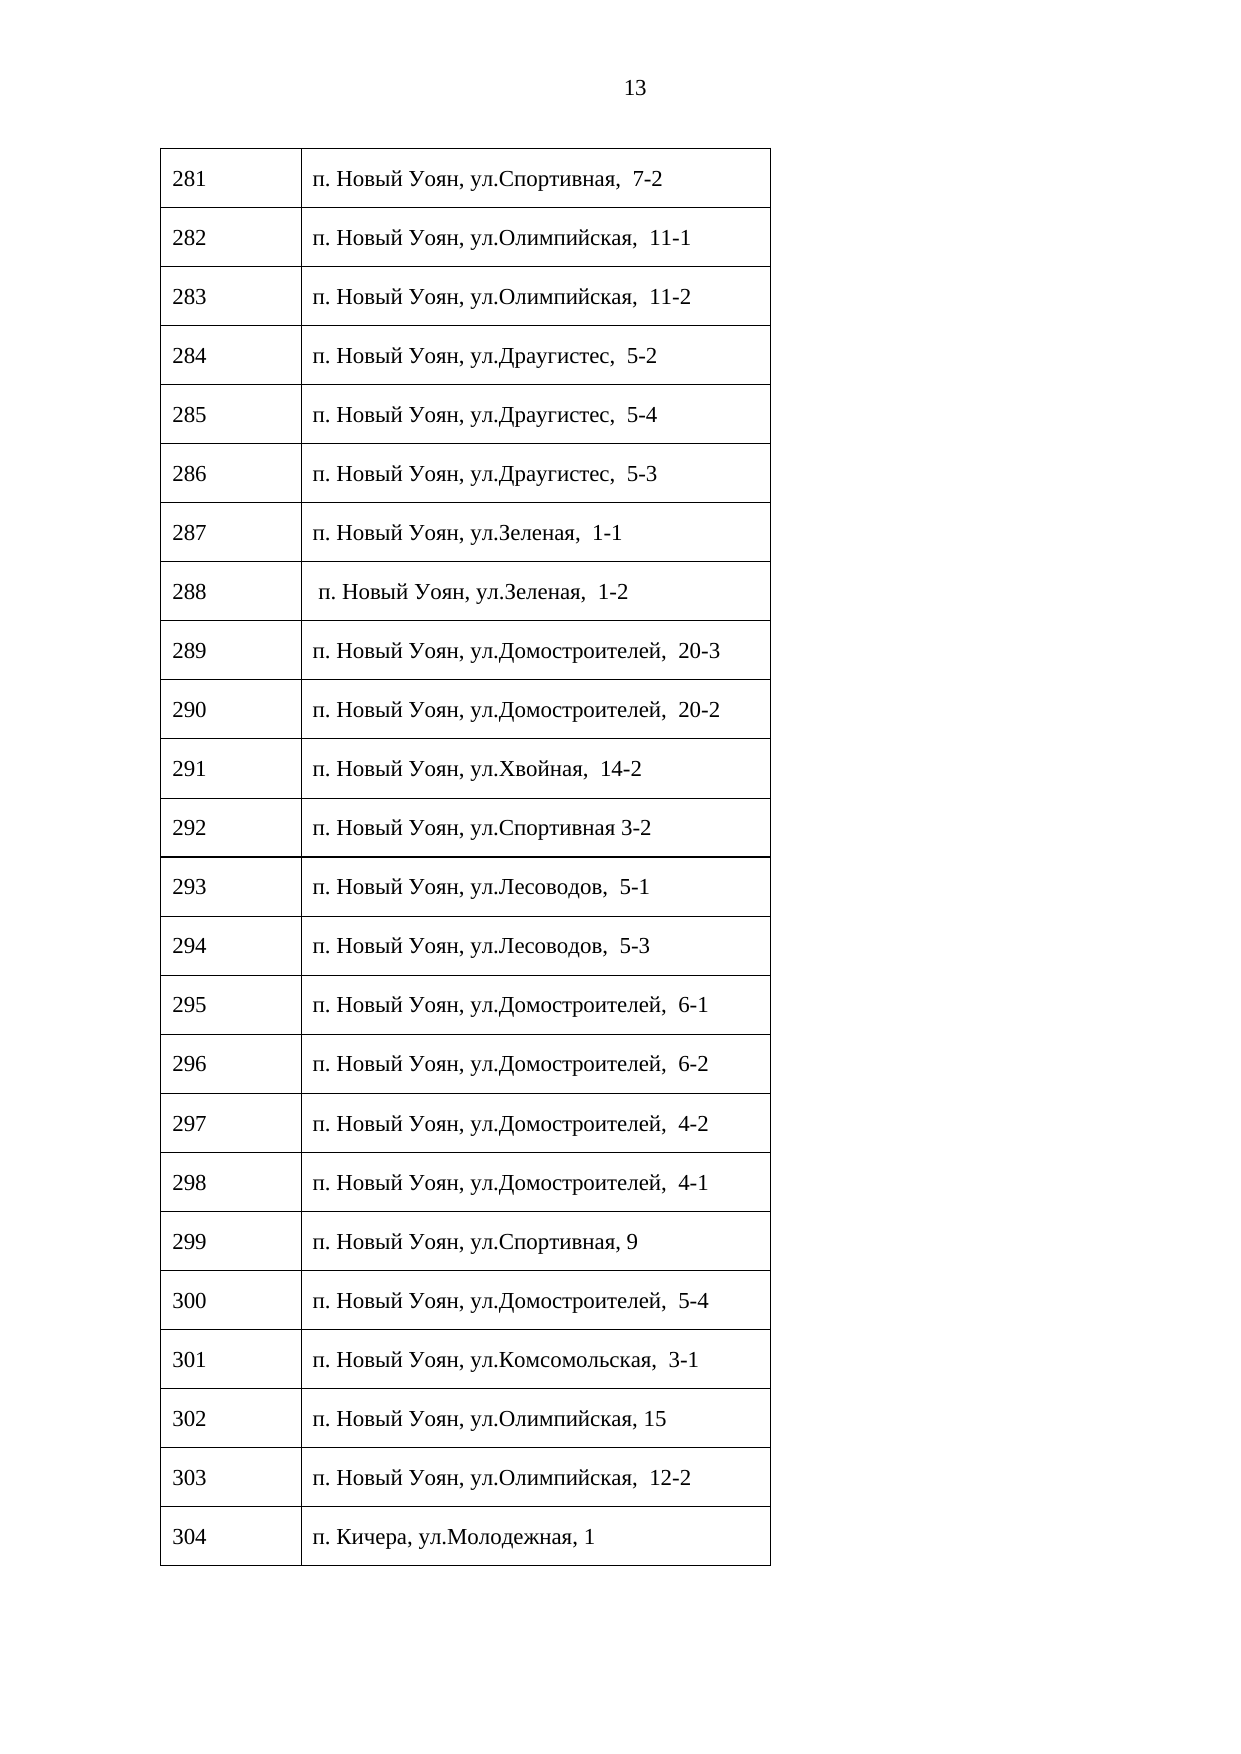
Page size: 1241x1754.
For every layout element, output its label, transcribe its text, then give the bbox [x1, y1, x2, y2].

table_cell п. Новый Уоян, ул.Зеленая, 1-1 [302, 503, 770, 561]
table_cell 281 [161, 149, 301, 207]
table_cell п. Новый Уоян, ул.Домостроителей, 20-3 [302, 621, 770, 679]
table_cell 288 [161, 562, 301, 620]
table_cell 303 [161, 1448, 301, 1506]
table_cell 302 [161, 1389, 301, 1447]
table_cell 295 [161, 976, 301, 1034]
table_cell п. Новый Уоян, ул.Комсомольская, 3-1 [302, 1330, 770, 1388]
table_cell п. Новый Уоян, ул.Олимпийская, 12-2 [302, 1448, 770, 1506]
table_cell п. Кичера, ул.Молодежная, 1 [302, 1507, 770, 1565]
table_cell 299 [161, 1212, 301, 1270]
table_cell 301 [161, 1330, 301, 1388]
table_cell 298 [161, 1153, 301, 1211]
table_cell 290 [161, 680, 301, 738]
table_cell п. Новый Уоян, ул.Спортивная, 9 [302, 1212, 770, 1270]
table_cell п. Новый Уоян, ул.Драугистес, 5-2 [302, 326, 770, 384]
table_cell п. Новый Уоян, ул.Драугистес, 5-3 [302, 444, 770, 502]
table_cell п. Новый Уоян, ул.Домостроителей, 6-1 [302, 976, 770, 1034]
table_cell 294 [161, 917, 301, 974]
table_cell 296 [161, 1035, 301, 1093]
table_cell п. Новый Уоян, ул.Спортивная 3-2 [302, 799, 770, 856]
table_cell п. Новый Уоян, ул.Драугистес, 5-4 [302, 385, 770, 443]
table_cell п. Новый Уоян, ул.Зеленая, 1-2 [302, 562, 770, 620]
table_cell 292 [161, 799, 301, 856]
table_cell 297 [161, 1094, 301, 1152]
table_cell 286 [161, 444, 301, 502]
table_cell п. Новый Уоян, ул.Олимпийская, 15 [302, 1389, 770, 1447]
table_cell п. Новый Уоян, ул.Лесоводов, 5-1 [302, 858, 770, 916]
table_cell 287 [161, 503, 301, 561]
table_cell 304 [161, 1507, 301, 1565]
table_cell п. Новый Уоян, ул.Домостроителей, 5-4 [302, 1271, 770, 1329]
table_cell п. Новый Уоян, ул.Домостроителей, 20-2 [302, 680, 770, 738]
table_cell 282 [161, 208, 301, 266]
table_cell п. Новый Уоян, ул.Хвойная, 14-2 [302, 739, 770, 797]
table_cell п. Новый Уоян, ул.Спортивная, 7-2 [302, 149, 770, 207]
table_cell п. Новый Уоян, ул.Домостроителей, 4-1 [302, 1153, 770, 1211]
table_cell 300 [161, 1271, 301, 1329]
table_cell 293 [161, 858, 301, 916]
table_cell п. Новый Уоян, ул.Домостроителей, 4-2 [302, 1094, 770, 1152]
table_cell п. Новый Уоян, ул.Олимпийская, 11-1 [302, 208, 770, 266]
table_cell п. Новый Уоян, ул.Домостроителей, 6-2 [302, 1035, 770, 1093]
table_cell 291 [161, 739, 301, 797]
table_cell 289 [161, 621, 301, 679]
table_cell 285 [161, 385, 301, 443]
table_cell п. Новый Уоян, ул.Олимпийская, 11-2 [302, 267, 770, 325]
table_cell 283 [161, 267, 301, 325]
table_cell 284 [161, 326, 301, 384]
table_cell п. Новый Уоян, ул.Лесоводов, 5-3 [302, 917, 770, 974]
